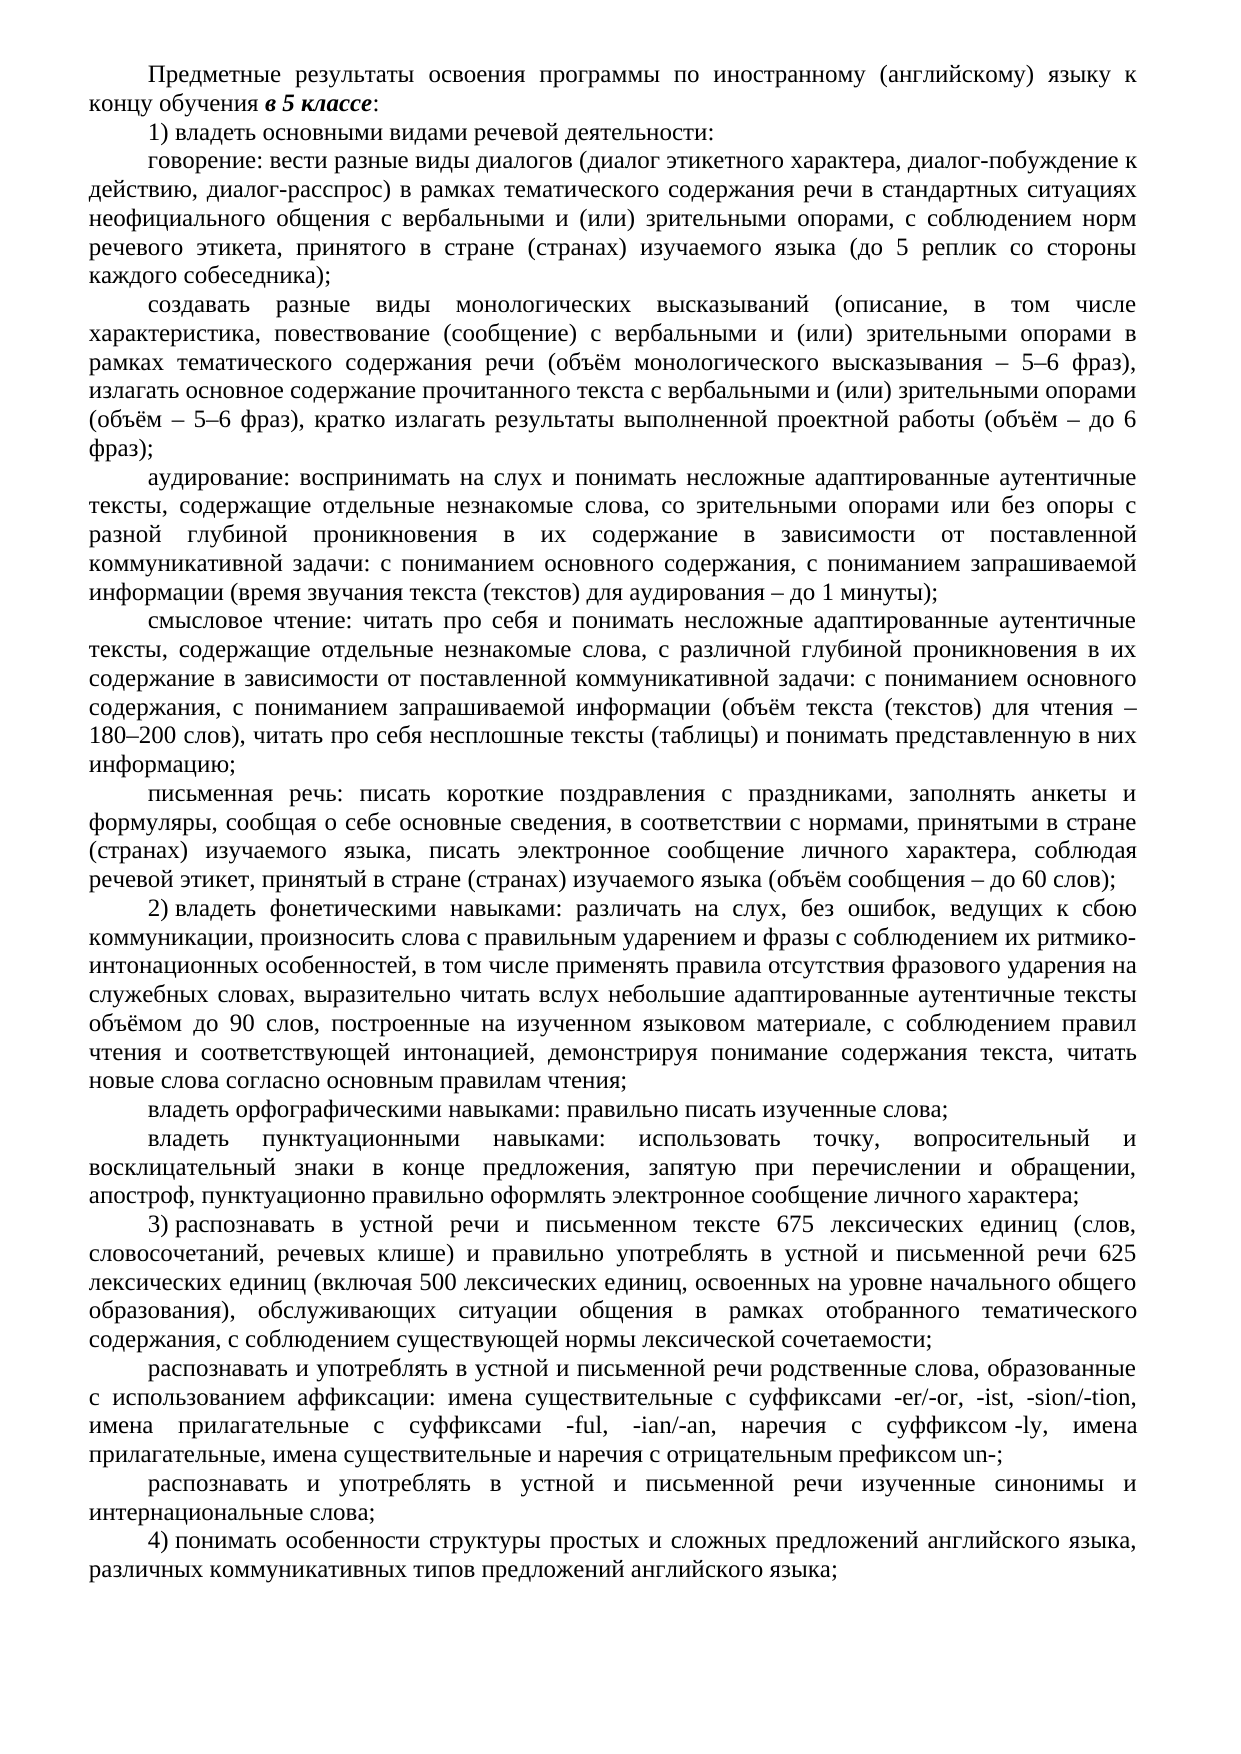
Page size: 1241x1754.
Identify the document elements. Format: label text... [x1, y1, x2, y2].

text письменная речь: писать короткие поздравления с праздниками, заполнять анкеты и формуляры, сообщая о себе основные сведения, в соответствии с нормами, принятыми в стране (странах) изучаемого языка, писать электронное сообщение личного характера, соблюдая речевой этикет, принятый в стране (странах) изучаемого языка (объём сообщения – до 60 слов); [89, 778, 1138, 893]
text 1) владеть основными видами речевой деятельности: [89, 117, 1138, 145]
text смысловое чтение: читать про себя и понимать несложные адаптированные аутентичные тексты, содержащие отдельные незнакомые слова, с различной глубиной проникновения в их содержание в зависимости от поставленной коммуникативной задачи: с пониманием основного содержания, с пониманием запрашиваемой информации (объём текста (текстов) для чтения – 180–200 слов), читать про себя несплошные тексты (таблицы) и понимать представленную в них информацию; [89, 605, 1138, 778]
text Предметные результаты освоения программы по иностранному (английскому) языку к концу обучения в 5 классе: [89, 59, 1138, 117]
text владеть орфографическими навыками: правильно писать изученные слова; [89, 1094, 1138, 1123]
text говорение: вести разные виды диалогов (диалог этикетного характера, диалог-побуждение к действию, диалог-расспрос) в рамках тематического содержания речи в стандартных ситуациях неофициального общения с вербальными и (или) зрительными опорами, с соблюдением норм речевого этикета, принятого в стране (странах) изучаемого языка (до 5 реплик со стороны каждого собеседника); [89, 145, 1138, 289]
text 4) понимать особенности структуры простых и сложных предложений английского языка, различных коммуникативных типов предложений английского языка; [89, 1525, 1138, 1583]
text 3) распознавать в устной речи и письменном тексте 675 лексических единиц (слов, словосочетаний, речевых клише) и правильно употреблять в устной и письменной речи 625 лексических единиц (включая 500 лексических единиц, освоенных на уровне начального общего образования), обслуживающих ситуации общения в рамках отобранного тематического содержания, с соблюдением существующей нормы лексической сочетаемости; [89, 1209, 1138, 1353]
text владеть пунктуационными навыками: использовать точку, вопросительный и восклицательный знаки в конце предложения, запятую при перечислении и обращении, апостроф, пунктуационно правильно оформлять электронное сообщение личного характера; [89, 1123, 1138, 1209]
text распознавать и употреблять в устной и письменной речи изученные синонимы и интернациональные слова; [89, 1468, 1138, 1525]
text 2) владеть фонетическими навыками: различать на слух, без ошибок, ведущих к сбою коммуникации, произносить слова с правильным ударением и фразы с соблюдением их ритмико-интонационных особенностей, в том числе применять правила отсутствия фразового ударения на служебных словах, выразительно читать вслух небольшие адаптированные аутентичные тексты объёмом до 90 слов, построенные на изученном языковом материале, с соблюдением правил чтения и соответствующей интонацией, демонстрируя понимание содержания текста, читать новые слова согласно основным правилам чтения; [89, 893, 1138, 1094]
text создавать разные виды монологических высказываний (описание, в том числе характеристика, повествование (сообщение) с вербальными и (или) зрительными опорами в рамках тематического содержания речи (объём монологического высказывания – 5–6 фраз), излагать основное содержание прочитанного текста с вербальными и (или) зрительными опорами (объём – 5–6 фраз), кратко излагать результаты выполненной проектной работы (объём – до 6 фраз); [89, 289, 1138, 462]
text аудирование: воспринимать на слух и понимать несложные адаптированные аутентичные тексты, содержащие отдельные незнакомые слова, со зрительными опорами или без опоры с разной глубиной проникновения в их содержание в зависимости от поставленной коммуникативной задачи: с пониманием основного содержания, с пониманием запрашиваемой информации (время звучания текста (текстов) для аудирования – до 1 минуты); [89, 462, 1138, 605]
text распознавать и употреблять в устной и письменной речи родственные слова, образованные с использованием аффиксации: имена существительные с суффиксами -er/-or, -ist, -sion/-tion, имена прилагательные с суффиксами -ful, -ian/-an, наречия с суффиксом -ly, имена прилагательные, имена существительные и наречия с отрицательным префиксом un-; [89, 1353, 1138, 1468]
